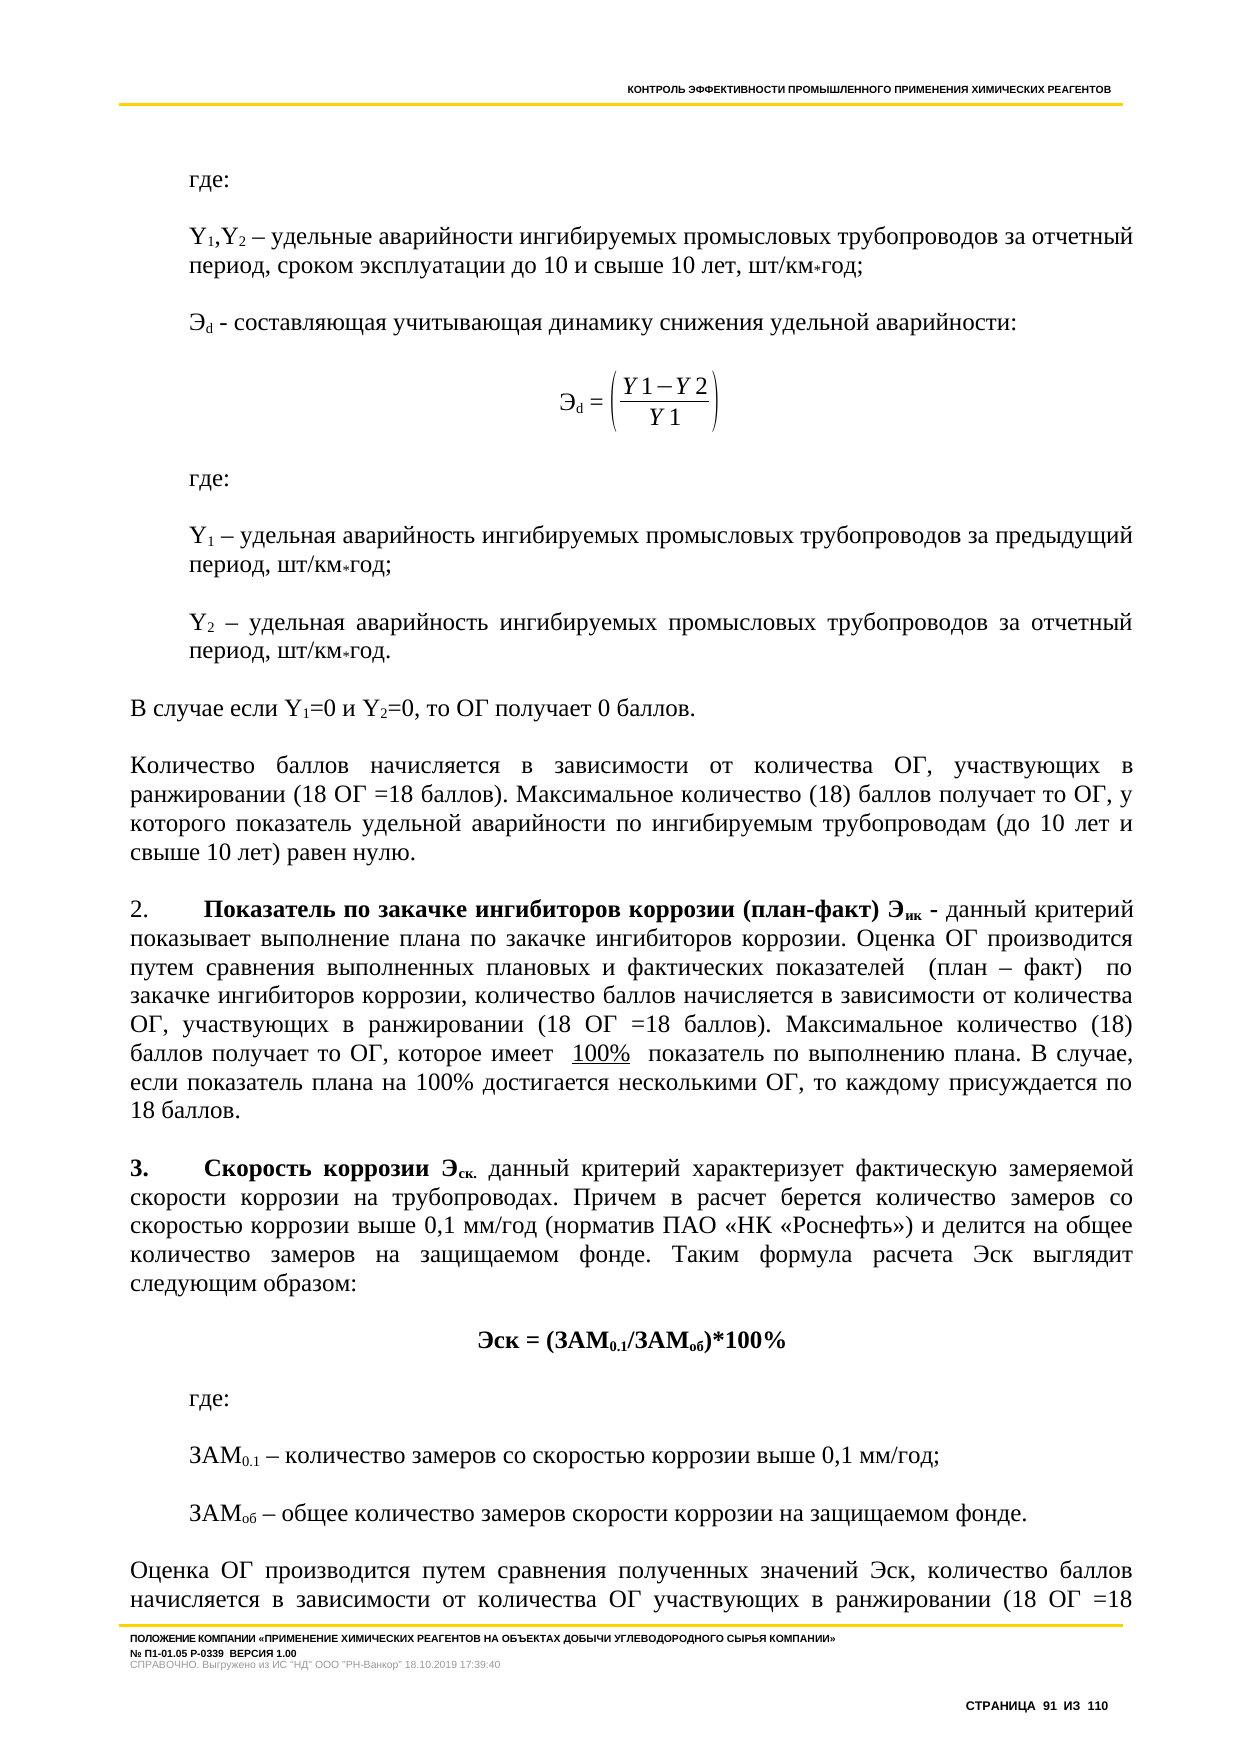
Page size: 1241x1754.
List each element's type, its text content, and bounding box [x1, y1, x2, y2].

text Количество баллов начисляется в зависимости от количества ОГ, участвующих в ранжировании (18 ОГ =18 баллов). Максимальное количество (18) баллов получает то ОГ, у которого показатель удельной аварийности по ингибируемым трубопроводам (до 10 лет и свыше 10 лет) равен нулю. [130, 751, 1134, 866]
list ЗАМ0.1 – количество замеров со скоростью коррозии выше 0,1 мм/год; [189, 1441, 1134, 1469]
list Показатель по закачке ингибиторов коррозии (план-факт) Эик - данный критерий показывает выполнение плана по закачке ингибиторов коррозии. Оценка ОГ производится путем сравнения выполненных плановых и фактических показателей (план – факт) по закачке ингибиторов коррозии, количество баллов начисляется в зависимости от количества ОГ, участвующих в ранжировании (18 ОГ =18 баллов). Максимальное количество (18) баллов получает то ОГ, которое имеет 100% показатель по выполнению плана. В случае, если показатель плана на 100% достигается несколькими ОГ, то каждому присуждается по 18 баллов. [130, 894, 1134, 1124]
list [130, 1556, 1134, 1613]
text где: [189, 164, 1134, 192]
text где: [189, 463, 1134, 492]
text Y2 – удельная аварийность ингибируемых промысловых трубопроводов за отчетный период, шт/км*год. [189, 607, 1134, 664]
text В случае если Y1=0 и Y2=0, то ОГ получает 0 баллов. [130, 693, 1134, 722]
list ЗАМоб – общее количество замеров скорости коррозии на защищаемом фонде. [189, 1498, 1134, 1527]
text Y1 – удельная аварийность ингибируемых промысловых трубопроводов за предыдущий период, шт/км*год; [189, 521, 1134, 578]
text Эd = [145, 369, 1134, 434]
list Эск = (ЗАМ0.1/ЗАМоб)*100% [130, 1326, 1134, 1354]
list Скорость коррозии Эск. данный критерий характеризует фактическую замеряемой скорости коррозии на трубопроводах. Причем в расчет берется количество замеров со скоростью коррозии выше 0,1 мм/год (норматив ПАО «НК «Роснефть») и делится на общее количество замеров на защищаемом фонде. Таким формула расчета Эск выглядит следующим образом: [130, 1153, 1134, 1297]
text Y1,Y2 – удельные аварийности ингибируемых промысловых трубопроводов за отчетный период, сроком эксплуатации до 10 и свыше 10 лет, шт/км*год; [189, 221, 1134, 279]
list Эd - составляющая учитывающая динамику снижения удельной аварийности: [189, 307, 1134, 336]
list где: [189, 1383, 1134, 1412]
